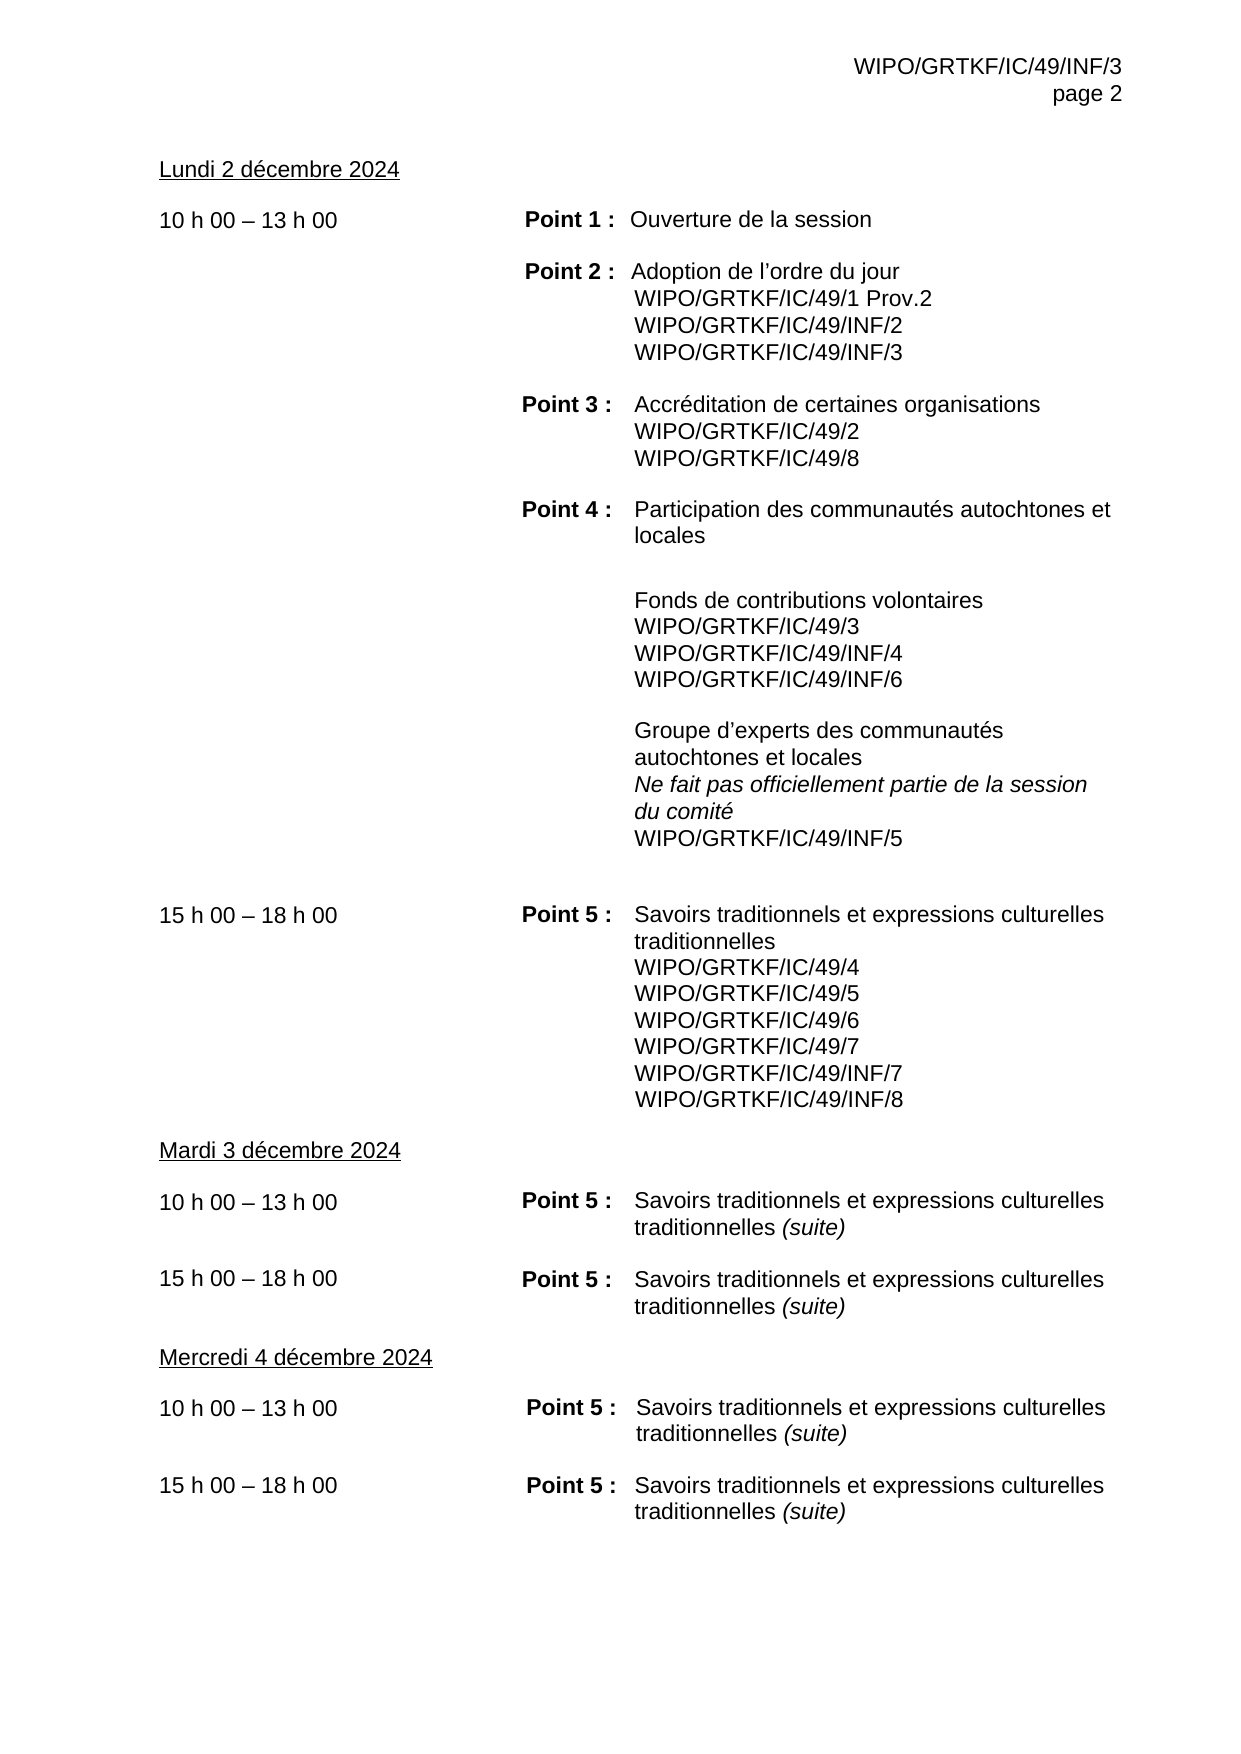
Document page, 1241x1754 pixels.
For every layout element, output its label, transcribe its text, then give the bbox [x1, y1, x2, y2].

table_cell Mardi 3 décembre 2024 10 h 00 – 13 h 00 15 h 00 – 18 h 00 [148, 1137, 513, 1344]
table_cell Mercredi 4 décembre 2024 10 h 00 – 13 h 00 15 h 00 – 18 h 00 [148, 1344, 515, 1549]
table_cell Lundi 2 décembre 2024 10 h 00 – 13 h 00 [148, 156, 513, 876]
table_cell Point 5 : Savoirs traditionnels et expressions culturelles traditionnelles WIPO/GRTKF/IC/49/4 WIPO/GRTKF/IC/49/5 WIPO/GRTKF/IC/49/6 WIPO/GRTKF/IC/49/7 WIPO/GRTKF/IC/49/INF/7 WIPO/GRTKF/IC/49/INF/8 [513, 876, 1122, 1137]
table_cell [515, 1344, 1122, 1549]
table_cell 15 h 00 – 18 h 00 [148, 876, 513, 1137]
table_cell Point 1 : Ouverture de la session Point 2 : Adoption de l’ordre du jour WIPO/GRTKF/IC/49/1 Prov.2 WIPO/GRTKF/IC/49/INF/2 WIPO/GRTKF/IC/49/INF/3 Point 3 : Accréditation de certaines organisations WIPO/GRTKF/IC/49/2 WIPO/GRTKF/IC/49/8 Point 4 : Participation des communautés autochtones et locales Fonds de contributions volontaires WIPO/GRTKF/IC/49/3 WIPO/GRTKF/IC/49/INF/4 WIPO/GRTKF/IC/49/INF/6 Groupe d’experts des communautés autochtones et locales Ne fait pas officiellement partie de la session du comité WIPO/GRTKF/IC/49/INF/5 [513, 156, 1122, 876]
